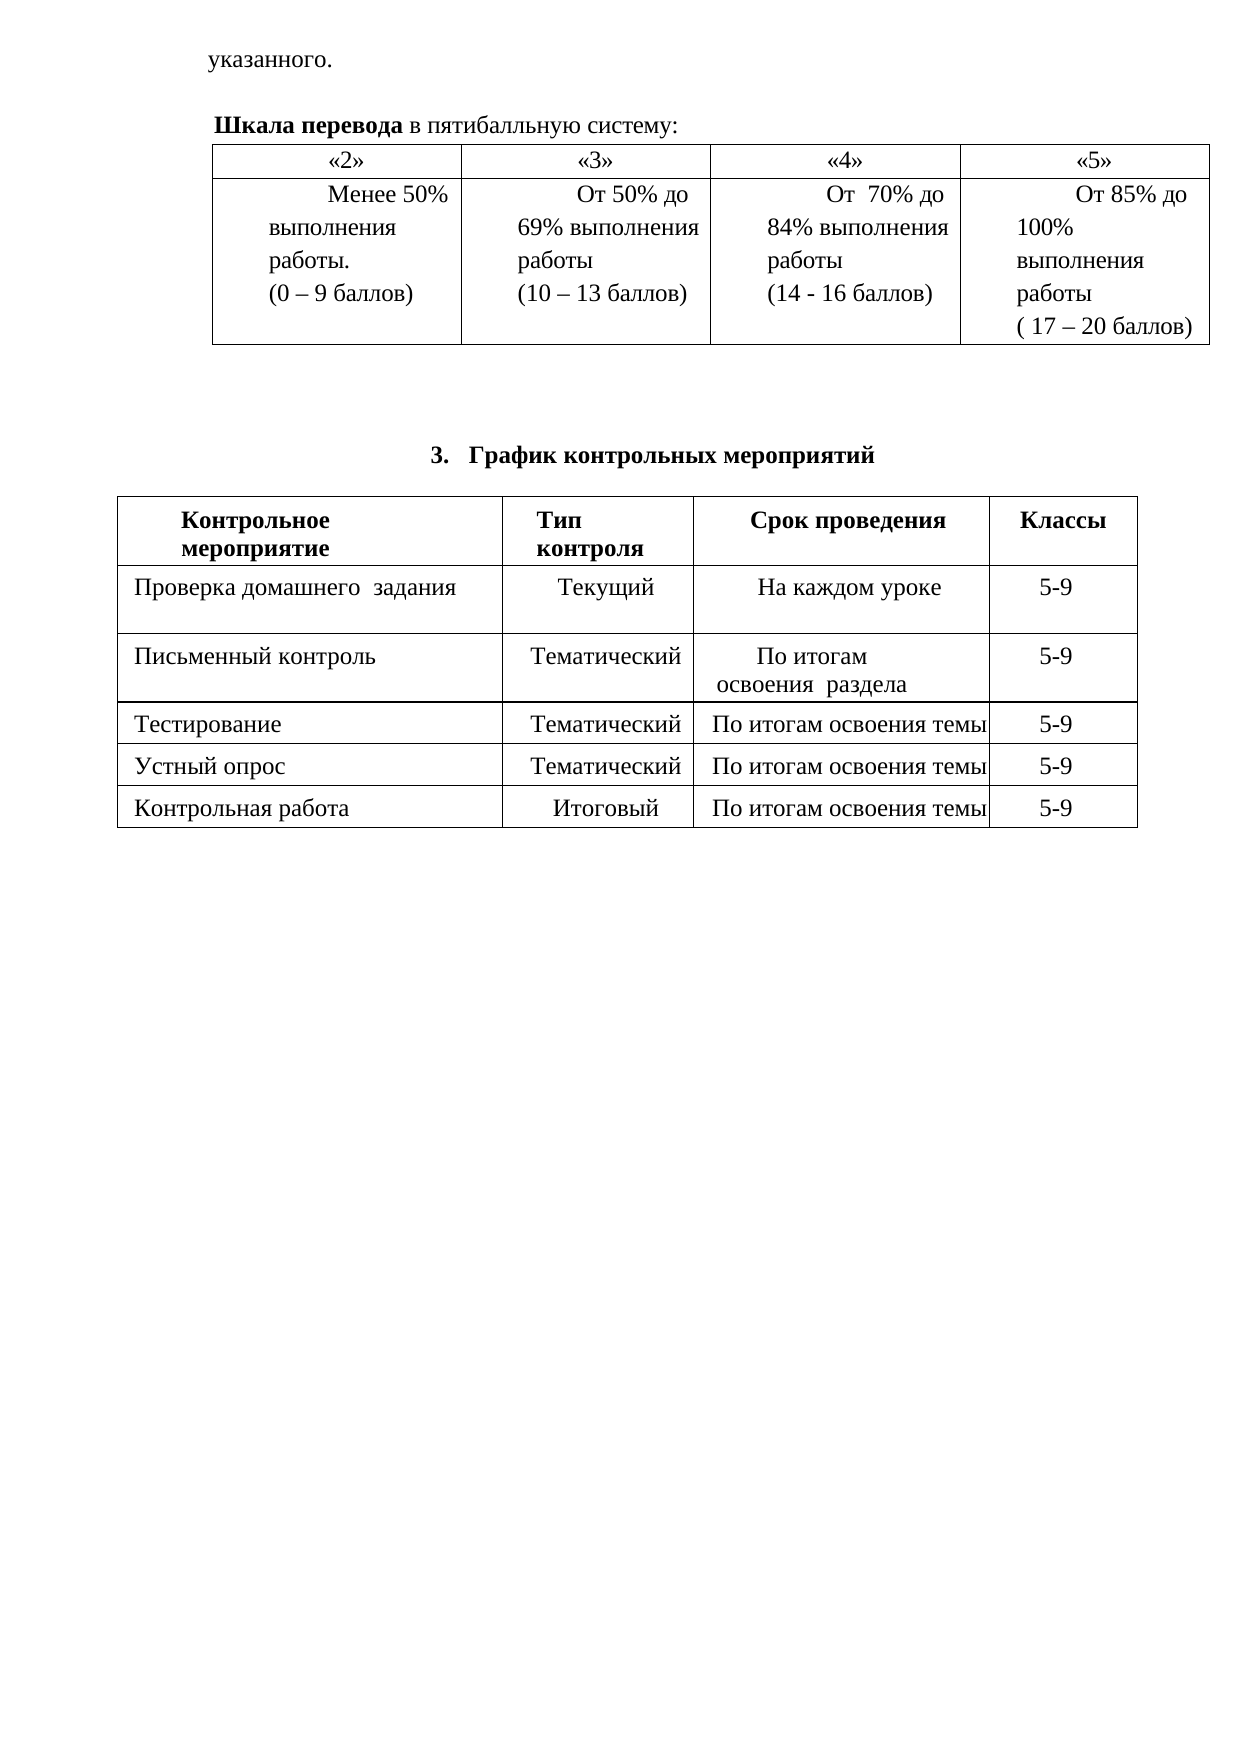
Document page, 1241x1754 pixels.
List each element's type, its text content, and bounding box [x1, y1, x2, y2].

table_header «2» [213, 145, 461, 178]
table_cell По итогам освоения темы [694, 744, 989, 785]
table_cell 5-9 [990, 566, 1137, 633]
table_cell Контрольная работа [118, 786, 502, 827]
table_cell От 70% до 84% выполнения работы (14 - 16 баллов) [711, 179, 960, 344]
text Шкала перевода в пятибалльную систему: [214, 111, 1152, 139]
table_cell На каждом уроке [694, 566, 989, 633]
table_cell От 85% до 100% выполнения работы ( 17 – 20 баллов) [961, 179, 1209, 344]
table_header «5» [961, 145, 1209, 178]
table_cell Тестирование [118, 703, 502, 743]
table_header Классы [990, 497, 1137, 564]
table_cell По итогам освоения темы [694, 786, 989, 827]
table_cell От 50% до 69% выполнения работы (10 – 13 баллов) [462, 179, 710, 344]
table_cell Менее 50% выполнения работы. (0 – 9 баллов) [213, 179, 461, 344]
table_cell 5-9 [990, 786, 1137, 827]
table_cell 5-9 [990, 744, 1137, 785]
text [208, 44, 1128, 73]
table_cell Тематический [503, 703, 693, 743]
list График контрольных мероприятий [154, 440, 1152, 469]
table_cell 5-9 [990, 703, 1137, 743]
table_header Тип контроля [503, 497, 693, 564]
table_cell Проверка домашнего задания [118, 566, 502, 633]
table_header «3» [462, 145, 710, 178]
table_cell 5-9 [990, 634, 1137, 701]
table_cell Текущий [503, 566, 693, 633]
table_cell Итоговый [503, 786, 693, 827]
table_cell По итогам освоения темы [694, 703, 989, 743]
table_cell Устный опрос [118, 744, 502, 785]
table_cell По итогам освоения раздела [694, 634, 989, 701]
table_header «4» [711, 145, 960, 178]
table_header Срок проведения [694, 497, 989, 564]
table_cell Тематический [503, 634, 693, 701]
table_cell Тематический [503, 744, 693, 785]
table_cell Письменный контроль [118, 634, 502, 701]
table_header Контрольное мероприятие [118, 497, 502, 564]
